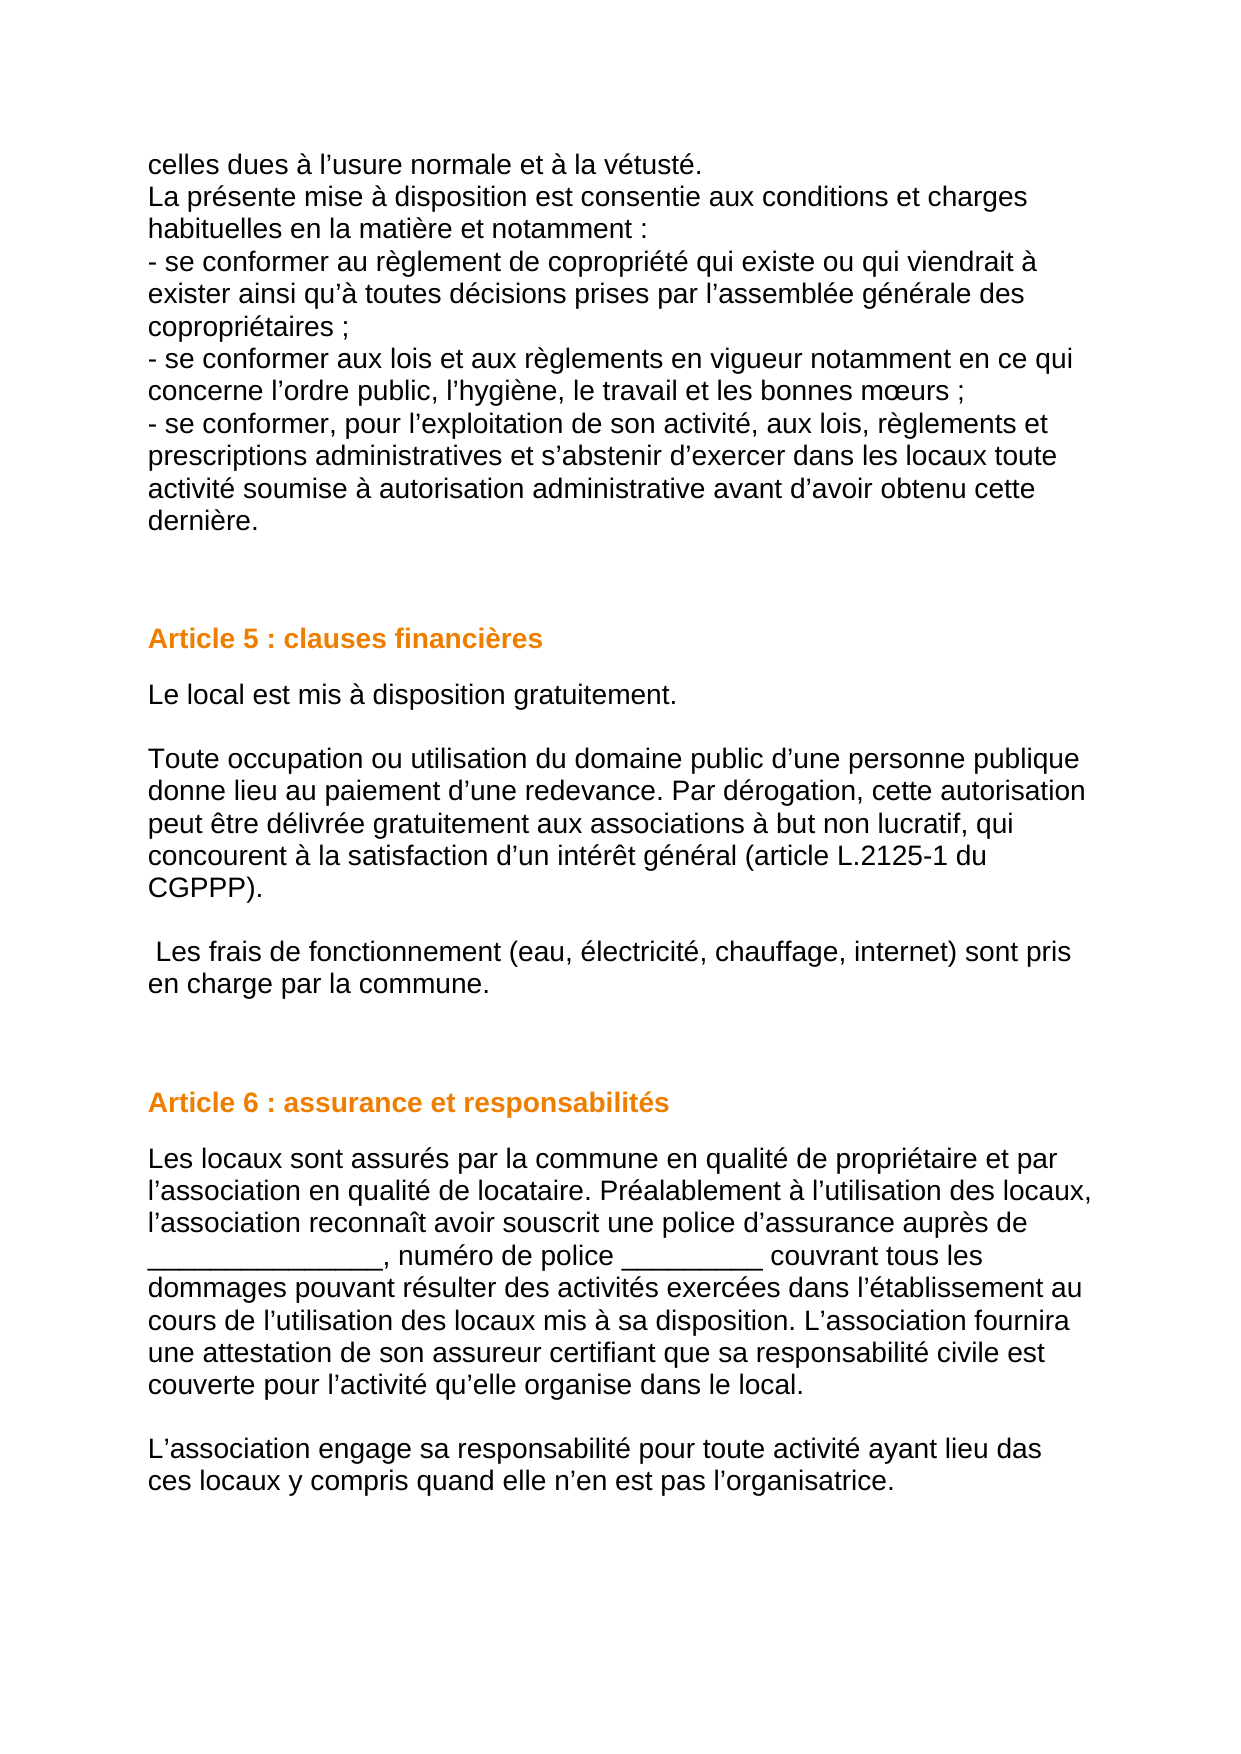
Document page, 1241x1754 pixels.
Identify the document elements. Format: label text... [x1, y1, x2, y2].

text Les frais de fonctionnement (eau, électricité, chauffage, internet) sont pris en charge par la commune. [148, 935, 1093, 1000]
text Les locaux sont assurés par la commune en qualité de propriétaire et par l’association en qualité de locataire. Préalablement à l’utilisation des locaux, l’association reconnaît avoir souscrit une police d’assurance auprès de _______________, numéro de police _________ couvrant tous les dommages pouvant résulter des activités exercées dans l’établissement au cours de l’utilisation des locaux mis à sa disposition. L’association fournira une attestation de son assureur certifiant que sa responsabilité civile est couverte pour l’activité qu’elle organise dans le local. [148, 1142, 1093, 1401]
text Article 6 : assurance et responsabilités [148, 1086, 1093, 1118]
text L’association engage sa responsabilité pour toute activité ayant lieu das ces locaux y compris quand elle n’en est pas l’organisatrice. [148, 1432, 1093, 1497]
text Le local est mis à disposition gratuitement. [148, 678, 1093, 711]
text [148, 148, 1093, 536]
text Article 5 : clauses financières [148, 622, 1093, 655]
text Toute occupation ou utilisation du domaine public d’une personne publique donne lieu au paiement d’une redevance. Par dérogation, cette autorisation peut être délivrée gratuitement aux associations à but non lucratif, qui concourent à la satisfaction d’un intérêt général (article L.2125-1 du CGPPP). [148, 742, 1093, 904]
